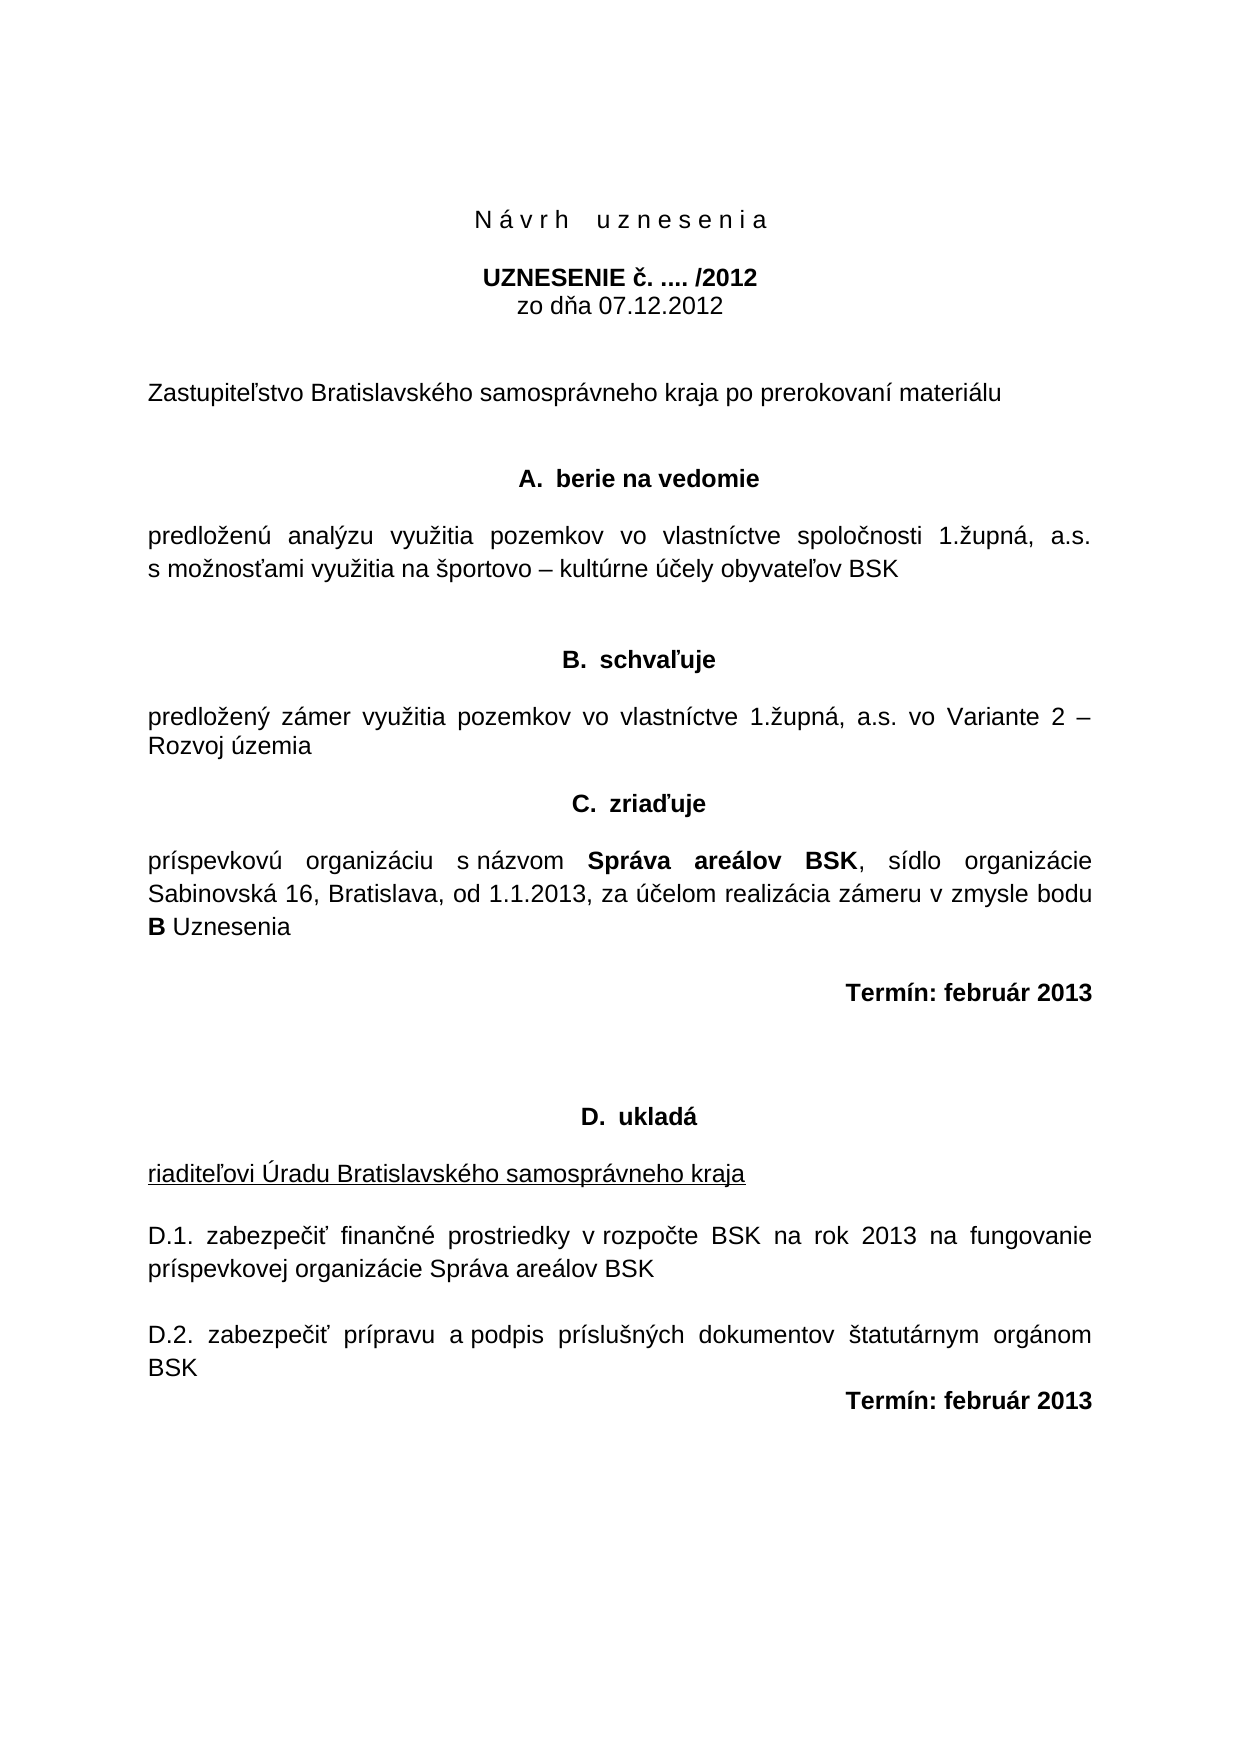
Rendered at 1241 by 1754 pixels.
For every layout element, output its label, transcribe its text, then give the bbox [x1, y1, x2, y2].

text Zastupiteľstvo Bratislavského samosprávneho kraja po prerokovaní materiálu [148, 378, 1093, 406]
list Termín: február 2013 [223, 1386, 1093, 1415]
list predloženú analýzu využitia pozemkov vo vlastníctve spoločnosti 1.župná, a.s. s možnosťami využitia na športovo – kultúrne účely obyvateľov BSK [148, 521, 1093, 583]
list zriaďuje [185, 789, 1093, 817]
list schvaľuje [185, 645, 1093, 674]
text zo dňa 07.12.2012 [148, 291, 1093, 320]
text UZNESENIE č. .... /2012 [148, 263, 1093, 291]
list Termín: február 2013 [148, 978, 1093, 1007]
text D.1. zabezpečiť finančné prostriedky v rozpočte BSK na rok 2013 na fungovanie príspevkovej organizácie Správa areálov BSK [148, 1221, 1093, 1283]
text N á v r h u z n e s e n i a [148, 205, 1093, 234]
list predložený zámer využitia pozemkov vo vlastníctve 1.župná, a.s. vo Variante 2 – Rozvoj územia [148, 702, 1093, 760]
list berie na vedomie [185, 464, 1093, 493]
text D.2. zabezpečiť prípravu a podpis príslušných dokumentov štatutárnym orgánom BSK [148, 1320, 1093, 1382]
list ukladá [185, 1102, 1093, 1131]
text riaditeľovi Úradu Bratislavského samosprávneho kraja [148, 1159, 1093, 1188]
list príspevkovú organizáciu s názvom Správa areálov BSK, sídlo organizácie Sabinovská 16, Bratislava, od 1.1.2013, za účelom realizácia zámeru v zmysle bodu B Uznesenia [148, 846, 1093, 941]
